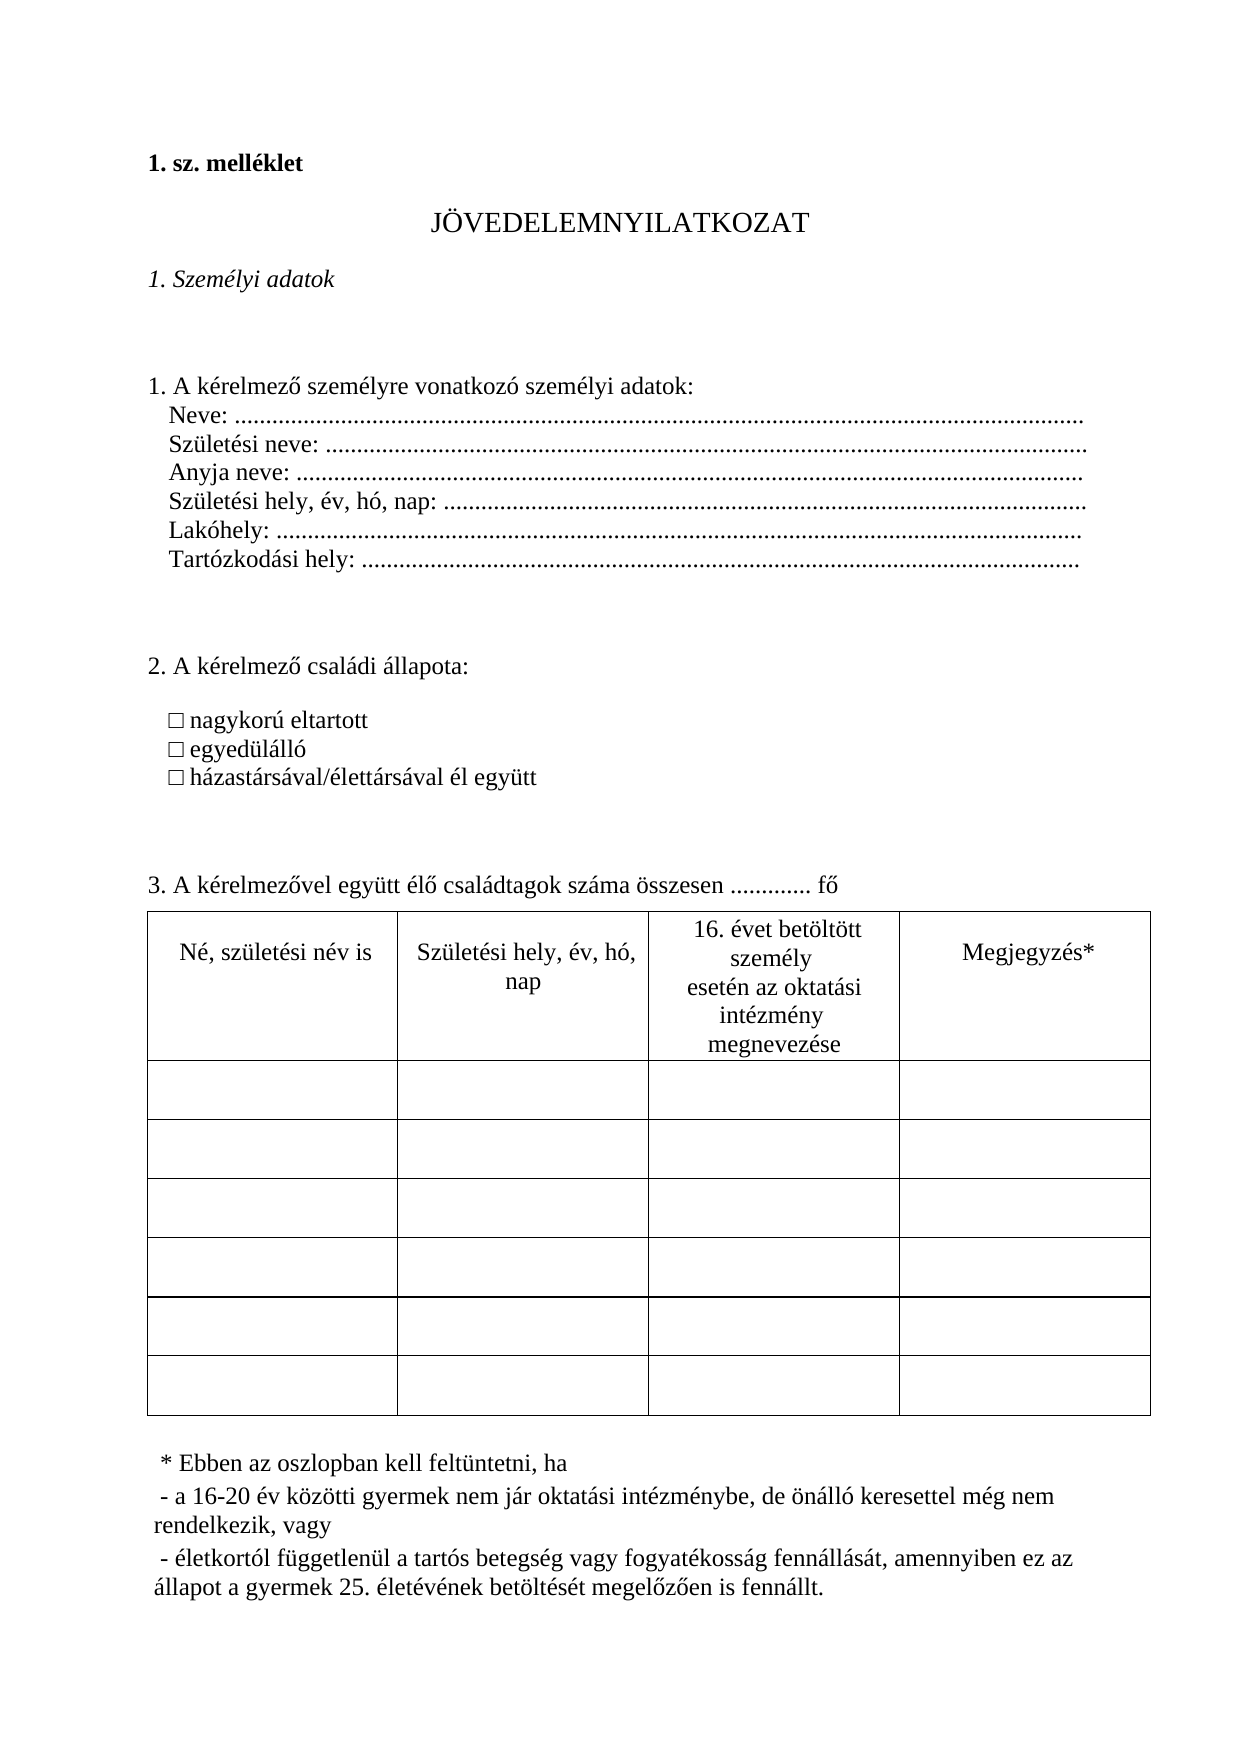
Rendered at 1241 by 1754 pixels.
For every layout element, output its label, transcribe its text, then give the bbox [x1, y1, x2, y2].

table_cell [148, 1061, 397, 1119]
text 1. sz. melléklet [148, 148, 1093, 176]
table_cell * Ebben az oszlopban kell feltüntetni, ha [147, 1416, 1151, 1479]
table_cell [398, 1179, 648, 1237]
text Tartózkodási hely: ................................................................................................................... [168, 544, 1093, 572]
table_cell - a 16-20 év közötti gyermek nem jár oktatási intézménybe, de önálló keresettel még nem rendelkezik, vagy [147, 1479, 1151, 1541]
text □ nagykorú eltartott [148, 705, 1093, 734]
table_cell [900, 1298, 1150, 1355]
text JÖVEDELEMNYILATKOZAT [148, 205, 1093, 239]
text Anyja neve: .............................................................................................................................. [168, 457, 1093, 486]
table_cell [900, 1061, 1150, 1119]
table_header Születési hely, év, hó, nap [398, 912, 648, 1060]
table_cell [148, 1298, 397, 1355]
table_header Megjegyzés* [900, 912, 1150, 1060]
table_cell [900, 1238, 1150, 1296]
table_header Né, születési név is [148, 912, 397, 1060]
text □ egyedülálló [168, 734, 1093, 762]
table_cell [649, 1356, 899, 1414]
table_cell [398, 1356, 648, 1414]
table_cell [649, 1298, 899, 1355]
text □ házastársával/élettársával él együtt [168, 762, 1093, 791]
table_cell [398, 1120, 648, 1178]
table_cell [398, 1238, 648, 1296]
table_cell [398, 1061, 648, 1119]
text 1. A kérelmező személyre vonatkozó személyi adatok: [148, 371, 1093, 400]
table_cell [649, 1120, 899, 1178]
table_cell [649, 1238, 899, 1296]
table_cell [148, 1179, 397, 1237]
text Születési neve: .......................................................................................................................... [168, 429, 1093, 457]
table_cell [649, 1179, 899, 1237]
table_header 16. évet betöltött személy esetén az oktatási intézmény megnevezése [649, 912, 899, 1060]
text 2. A kérelmező családi állapota: [148, 651, 1093, 680]
table_cell [148, 1356, 397, 1414]
table_cell [398, 1298, 648, 1355]
text 3. A kérelmezővel együtt élő családtagok száma összesen ............. fő [148, 870, 1093, 899]
table_cell [148, 1120, 397, 1178]
table_cell [900, 1356, 1150, 1414]
table_cell - életkortól függetlenül a tartós betegség vagy fogyatékosság fennállását, amennyiben ez az állapot a gyermek 25. életévének betöltését megelőzően is fennállt. [147, 1541, 1151, 1603]
table_cell [900, 1179, 1150, 1237]
table_cell [900, 1120, 1150, 1178]
text Neve: ........................................................................................................................................ [168, 400, 1093, 429]
table_cell [148, 1238, 397, 1296]
text Születési hely, év, hó, nap: ....................................................................................................... [168, 486, 1093, 515]
text 1. Személyi adatok [148, 264, 1093, 292]
table_cell [649, 1061, 899, 1119]
text Lakóhely: ................................................................................................................................. [168, 515, 1093, 544]
